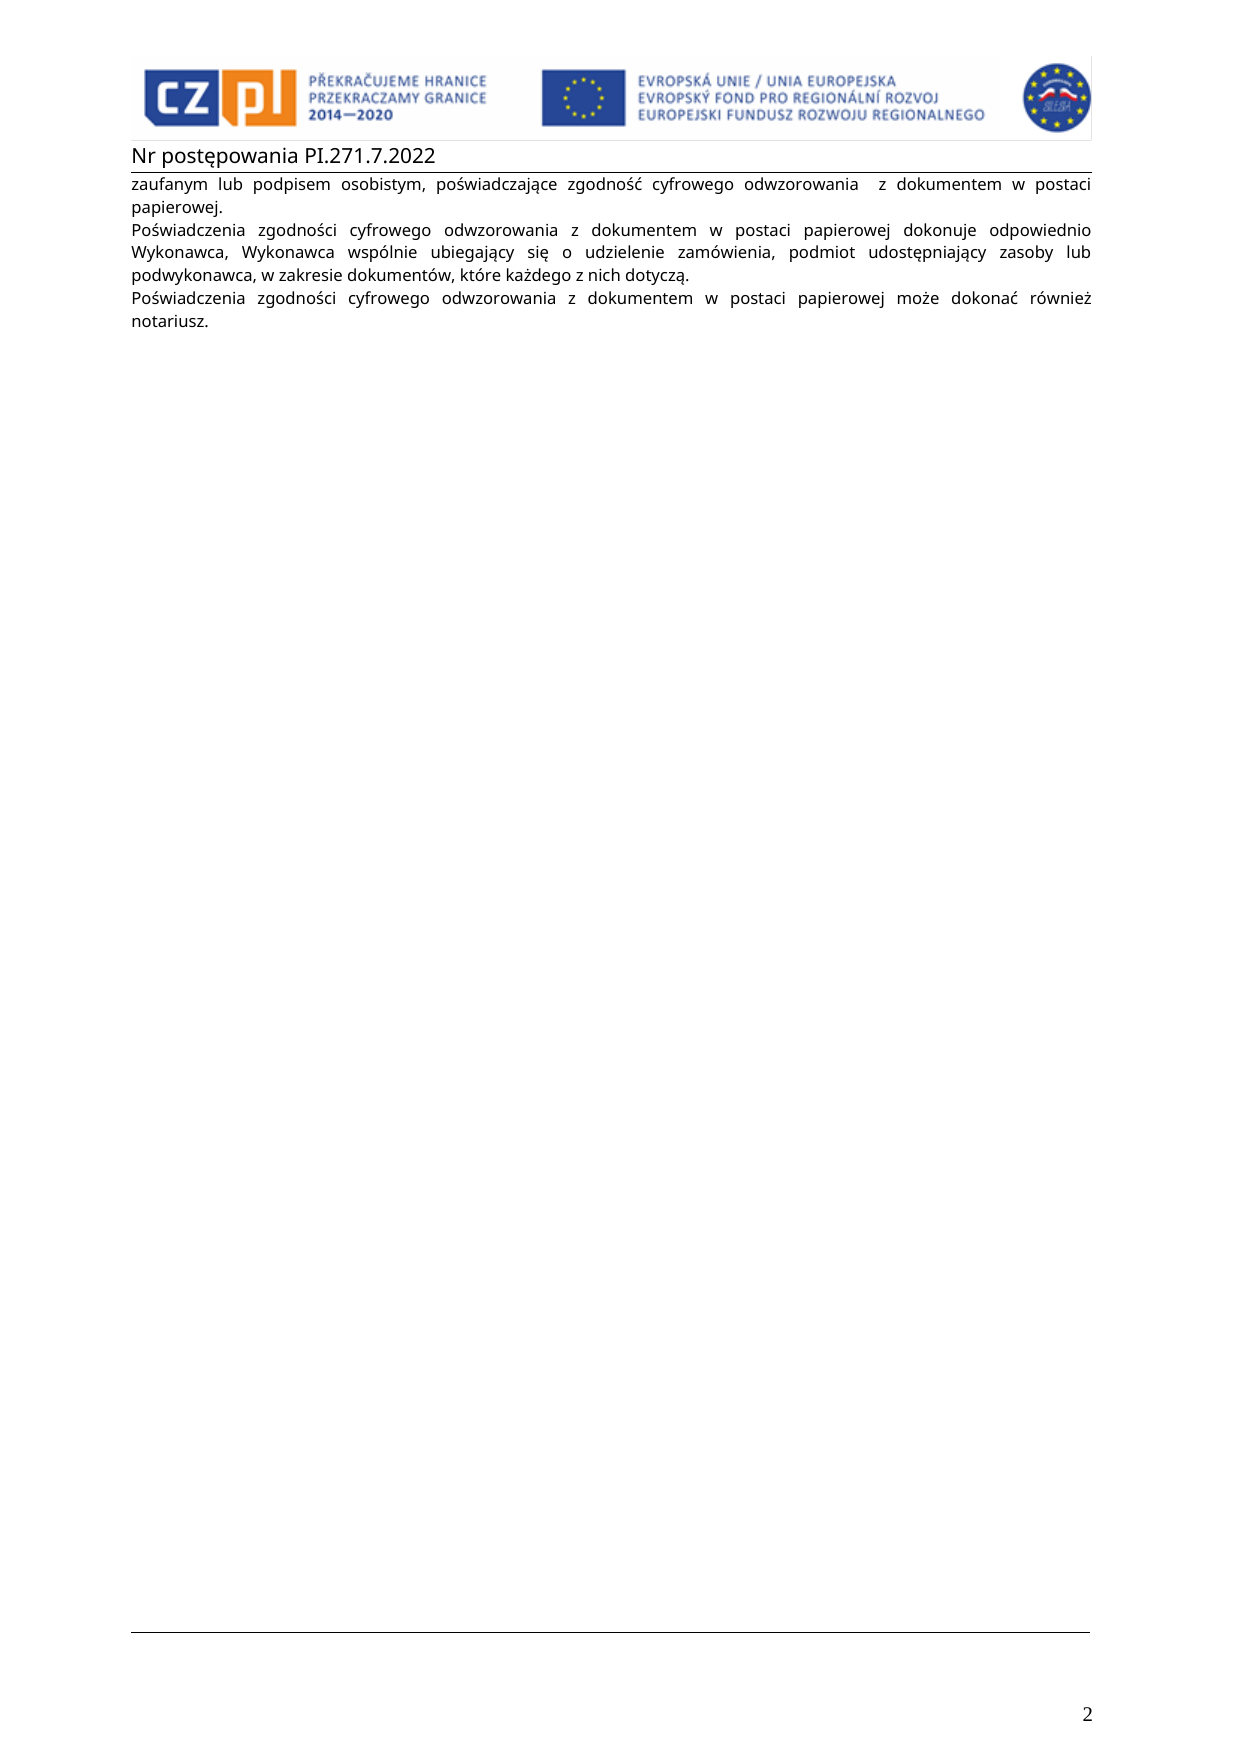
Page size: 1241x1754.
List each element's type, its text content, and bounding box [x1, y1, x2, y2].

list Poświadczenia zgodności cyfrowego odwzorowania z dokumentem w postaci papierowej dokonuje odpowiednio Wykonawca, Wykonawca wspólnie ubiegający się o udzielenie zamówienia, podmiot udostępniający zasoby lub podwykonawca, w zakresie dokumentów, które każdego z nich dotyczą. [131, 218, 1092, 286]
list Poświadczenia zgodności cyfrowego odwzorowania z dokumentem w postaci papierowej może dokonać również notariusz. [131, 286, 1092, 332]
picture [131, 56, 1093, 142]
